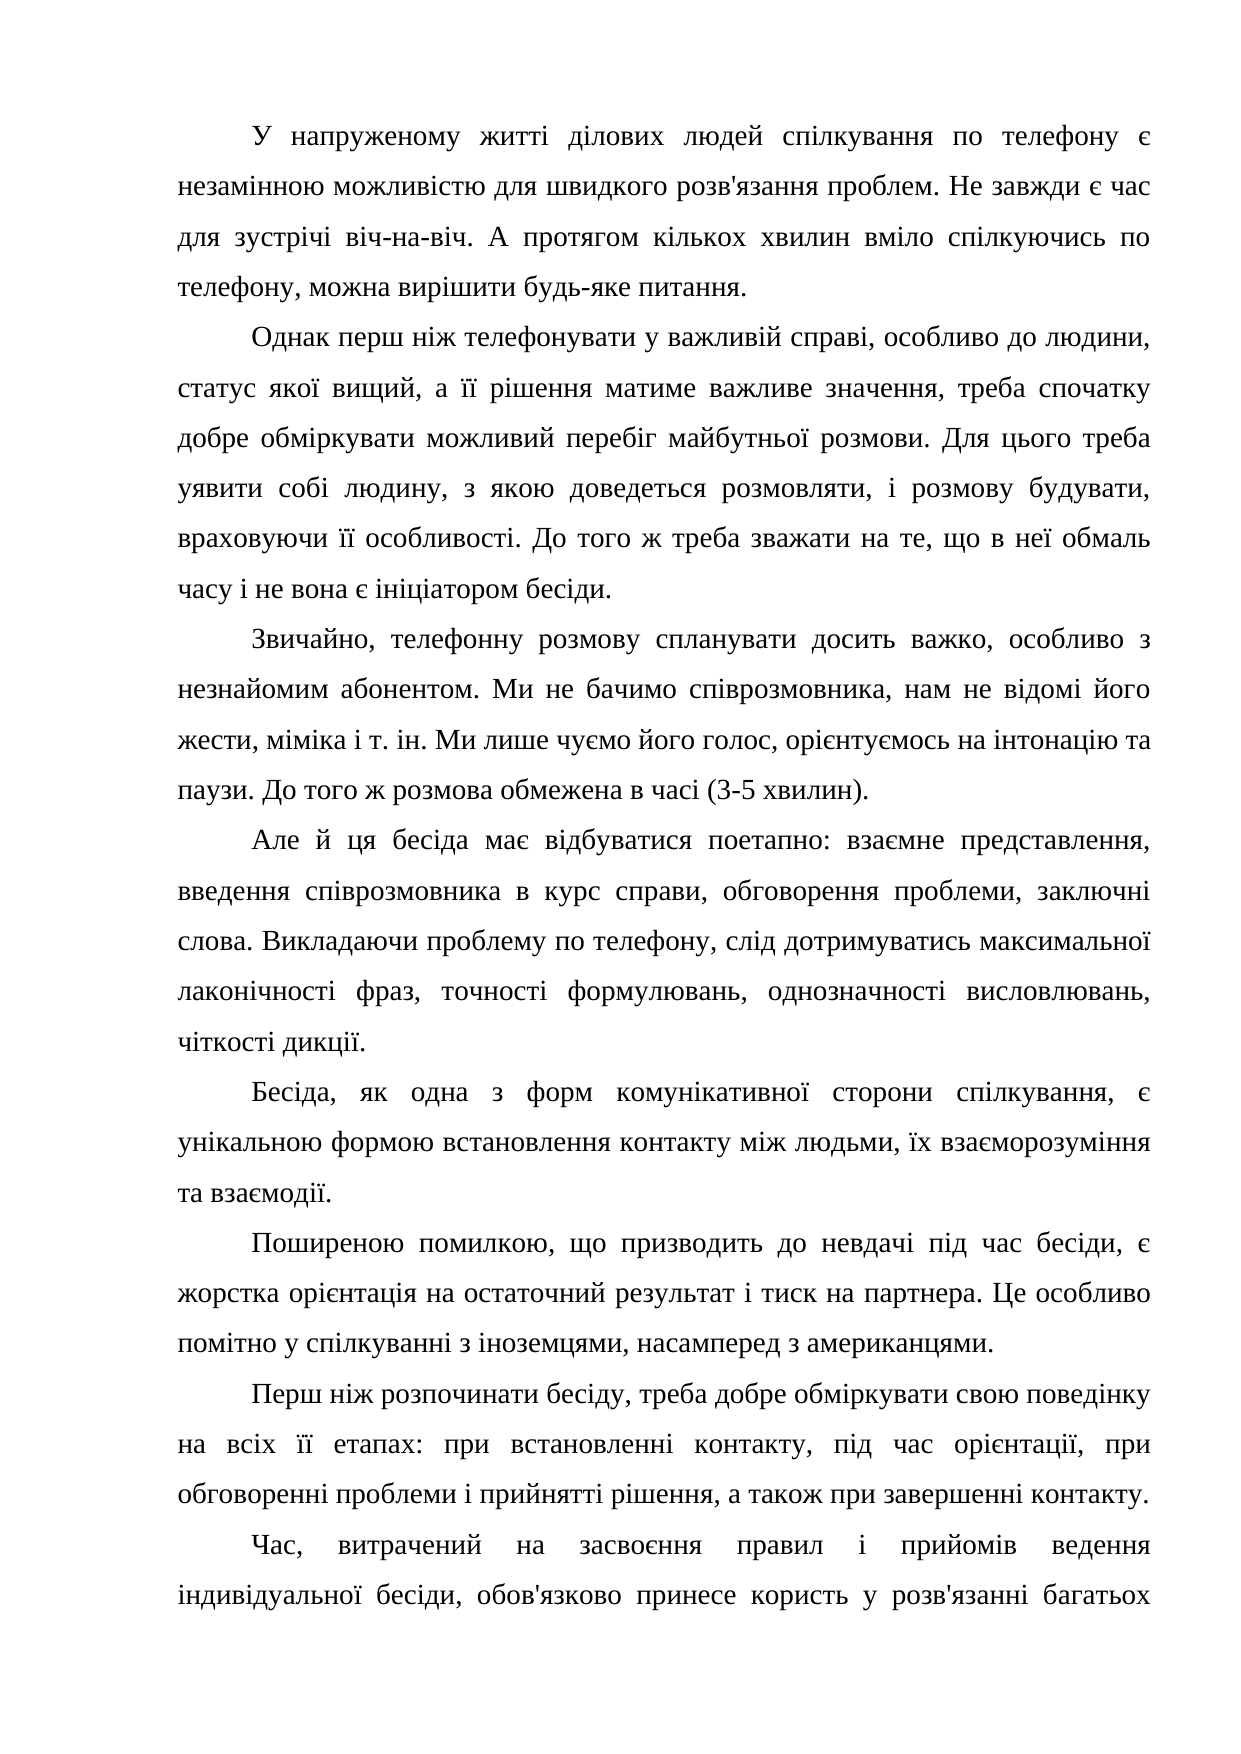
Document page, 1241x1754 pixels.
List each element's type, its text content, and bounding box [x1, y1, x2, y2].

text Але й ця бесіда має відбуватися поетапно: взаємне представлення, введення співрозмовника в курс справи, обговорення проблеми, заключні слова. Викладаючи проблему по телефону, слід дотримуватись максимальної лаконічності фраз, точності формулювань, однозначності висловлювань, чіткості дикції. [177, 822, 1152, 1057]
text Звичайно, телефонну розмову спланувати досить важко, особливо з незнайомим абонентом. Ми не бачимо співрозмовника, нам не відомі його жести, міміка і т. ін. Ми лише чуємо його голос, орієнтуємось на інтонацію та паузи. До того ж розмова обмежена в часі (3-5 хвилин). [177, 621, 1152, 806]
text Перш ніж розпочинати бесіду, треба добре обміркувати свою поведінку на всіх її етапах: при встановленні контакту, під час орієнтації, при обговоренні проблеми і прийнятті рішення, а також при завершенні контакту. [177, 1376, 1152, 1510]
text Бесіда, як одна з форм комунікативної сторони спілкування, є унікальною формою встановлення контакту між людьми, їх взаєморозуміння та взаємодії. [177, 1074, 1152, 1208]
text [177, 1527, 1152, 1611]
text Однак перш ніж телефонувати у важливій справі, особливо до людини, статус якої вищий, а її рішення матиме важливе значення, треба спочатку добре обміркувати можливий перебіг майбутньої розмови. Для цього треба уявити собі людину, з якою доведеться розмовляти, і розмову будувати, враховуючи її особливості. До того ж треба зважати на те, що в неї обмаль часу і не вона є ініціатором бесіди. [177, 319, 1152, 604]
text Поширеною помилкою, що призводить до невдачі під час бесіди, є жорстка орієнтація на остаточний результат і тиск на партнера. Це особливо помітно у спілкуванні з іноземцями, насамперед з американцями. [177, 1225, 1152, 1359]
text У напруженому житті ділових людей спілкування по телефону є незамінною можливістю для швидкого розв'язання проблем. Не завжди є час для зустрічі віч-на-віч. А протягом кількох хвилин вміло спілкуючись по телефону, можна вирішити будь-яке питання. [177, 118, 1152, 303]
